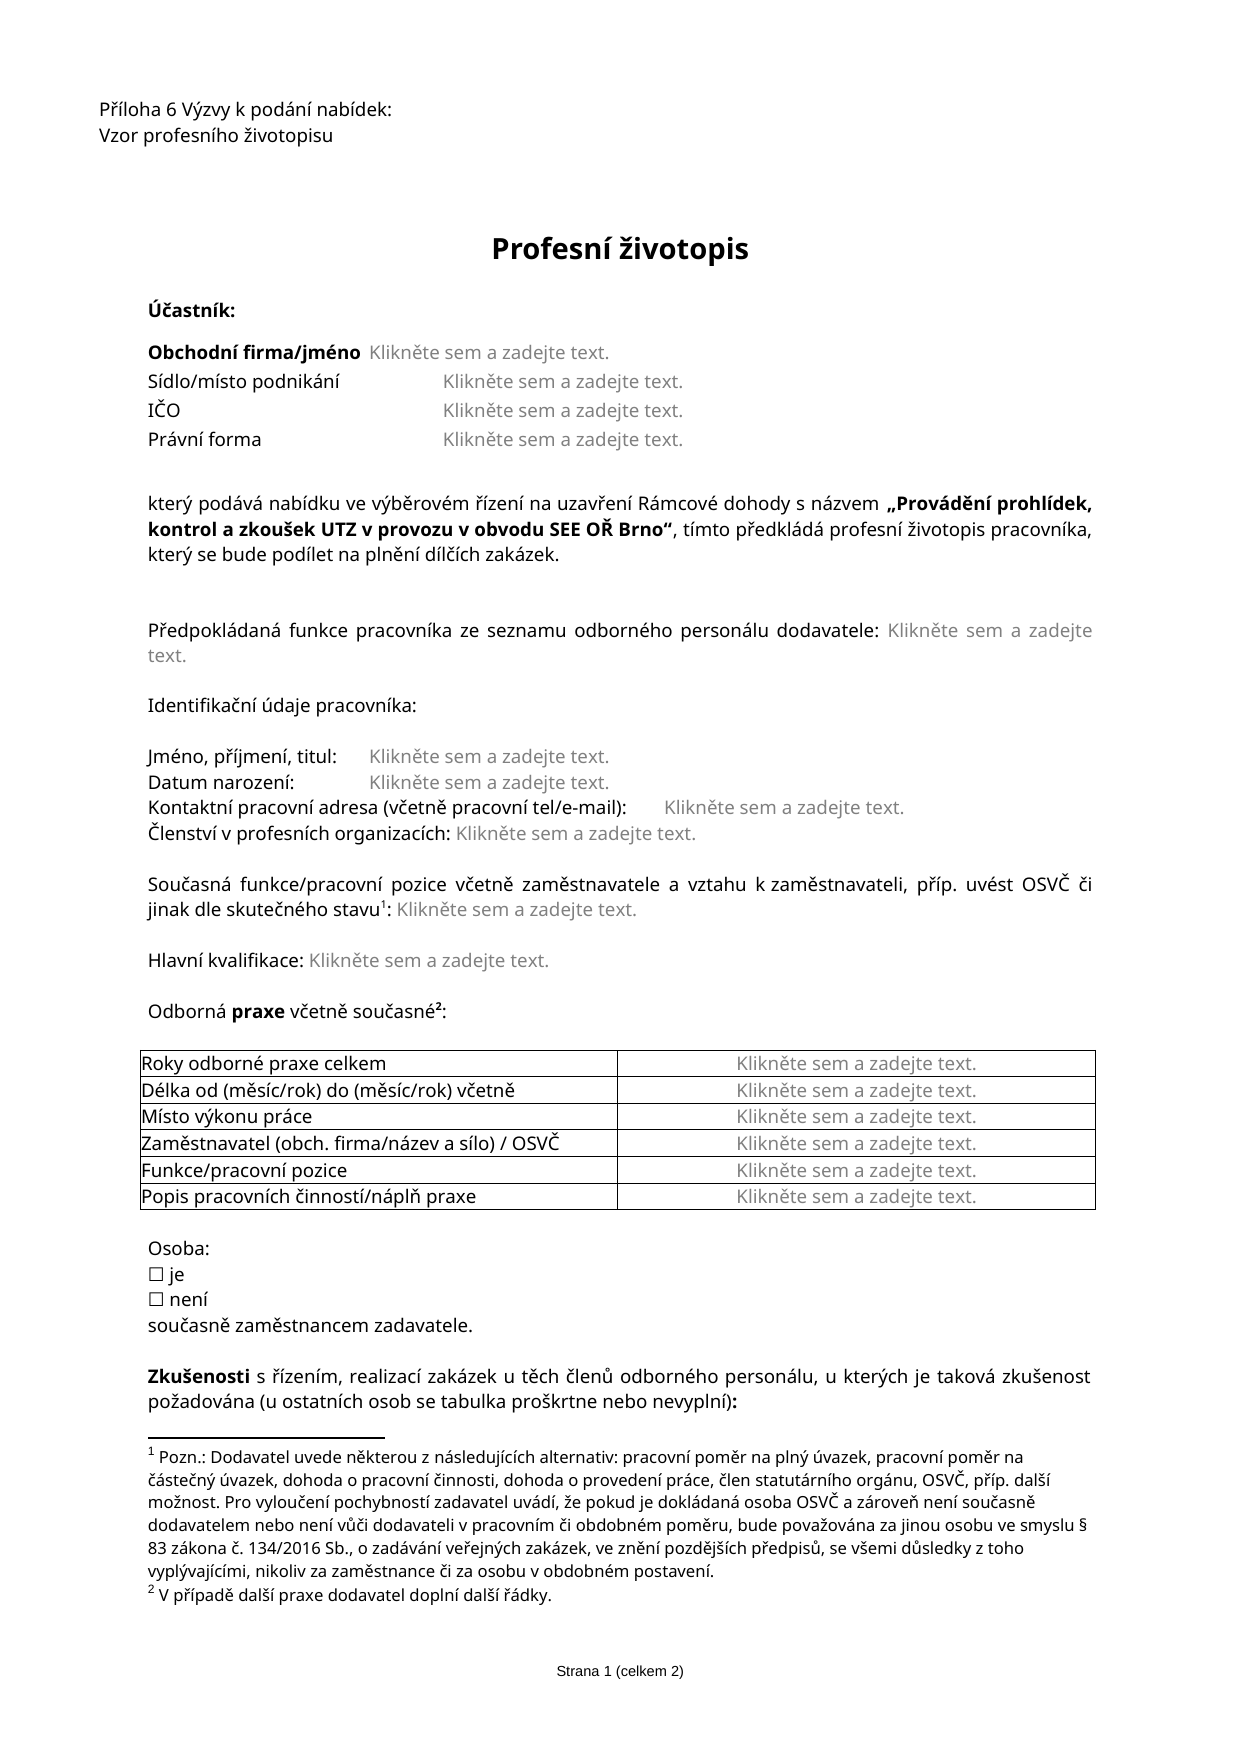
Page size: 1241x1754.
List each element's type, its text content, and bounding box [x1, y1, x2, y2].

text Sídlo/místo podnikání [148, 365, 1093, 394]
text Jméno, příjmení, titul: [148, 743, 1093, 769]
table_cell Funkce/pracovní pozice [141, 1157, 617, 1182]
text IČO [148, 394, 1093, 423]
table_cell Zaměstnavatel (obch. firma/název a sílo) / OSVČ [141, 1130, 617, 1156]
table_cell Popis pracovních činností/náplň praxe [141, 1184, 617, 1209]
text Členství v profesních organizacích: [148, 820, 1093, 846]
table_cell [618, 1130, 1095, 1156]
table_cell [618, 1104, 1095, 1129]
text Datum narození: [148, 769, 1093, 794]
text Hlavní kvalifikace: [148, 948, 1093, 973]
table_cell [618, 1157, 1095, 1182]
table_header Roky odborné praxe celkem [141, 1051, 617, 1076]
text Odborná praxe včetně současné: [148, 999, 1093, 1024]
text který podává nabídku ve výběrovém řízení na uzavření Rámcové dohody s názvem „Provádění prohlídek, kontrol a zkoušek UTZ v provozu v obvodu SEE OŘ Brno“, tímto předkládá profesní životopis pracovníka, který se bude podílet na plnění dílčích zakázek. [148, 490, 1093, 567]
text je [148, 1261, 1093, 1287]
text Zkušenosti s řízením, realizací zakázek u těch členů odborného personálu, u kterých je taková zkušenost požadována (u ostatních osob se tabulka proškrtne nebo nevyplní): [148, 1363, 1093, 1414]
table_cell Délka od (měsíc/rok) do (měsíc/rok) včetně [141, 1077, 617, 1103]
title Profesní životopis [148, 228, 1093, 268]
table_header [618, 1051, 1095, 1076]
table_cell [618, 1184, 1095, 1209]
text Obchodní firma/jméno [148, 336, 1093, 365]
text Kontaktní pracovní adresa (včetně pracovní tel/e-mail): [148, 794, 1093, 820]
table_cell [618, 1077, 1095, 1103]
text Současná funkce/pracovní pozice včetně zaměstnavatele a vztahu k zaměstnavateli, příp. uvést OSVČ či jinak dle skutečného stavu: [148, 871, 1093, 922]
text Předpokládaná funkce pracovníka ze seznamu odborného personálu dodavatele: [148, 617, 1093, 667]
text není [148, 1287, 1093, 1312]
text současně zaměstnancem zadavatele. [148, 1312, 1093, 1338]
text Účastník: [148, 293, 1093, 324]
text Identifikační údaje pracovníka: [148, 692, 1093, 718]
text Právní forma [148, 423, 1093, 452]
text Osoba: [148, 1236, 1093, 1261]
table_cell Místo výkonu práce [141, 1104, 617, 1129]
